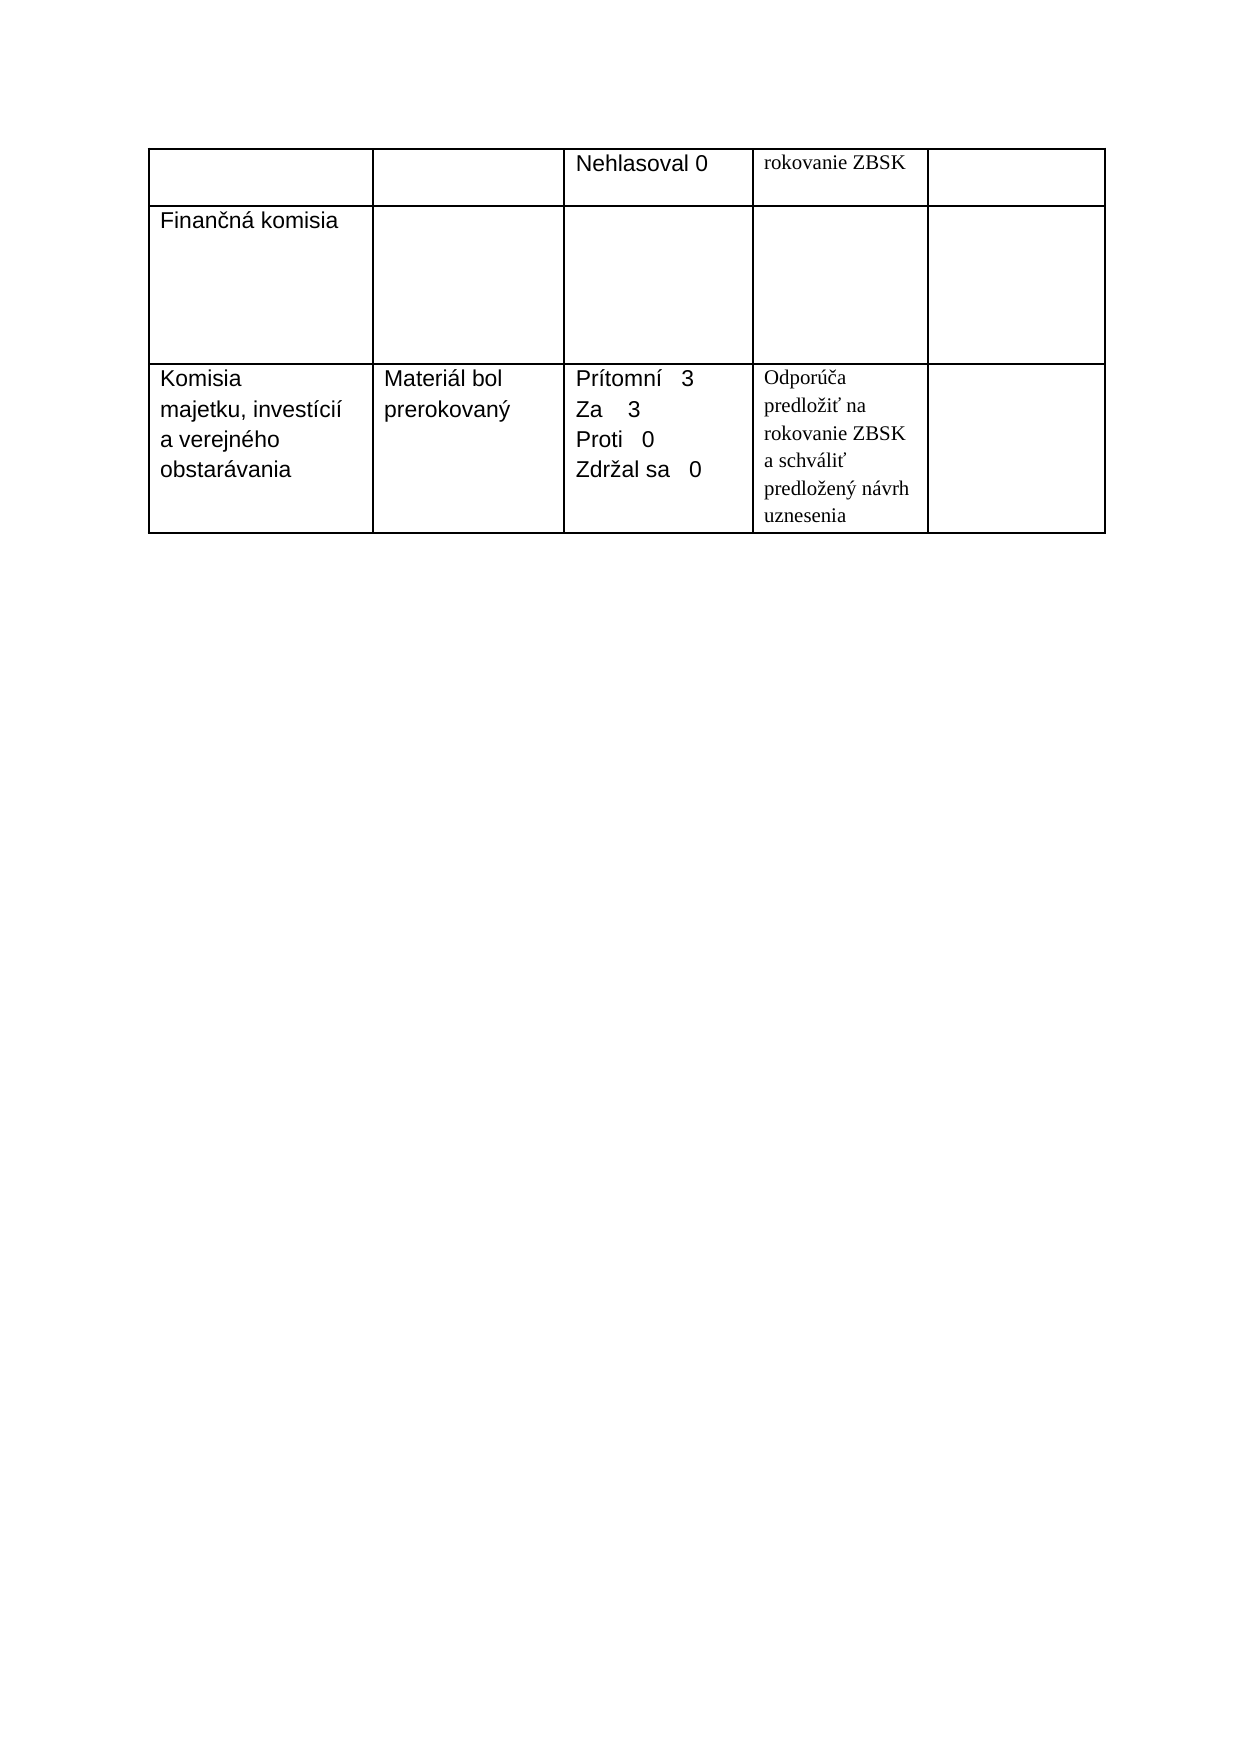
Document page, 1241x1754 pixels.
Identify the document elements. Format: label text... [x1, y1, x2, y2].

table_cell [374, 207, 563, 363]
table_cell [565, 207, 752, 363]
table_cell [929, 150, 1104, 205]
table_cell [565, 150, 752, 205]
table_cell Komisia majetku, investícií a verejného obstarávania [150, 365, 372, 532]
table_cell Finančná komisia [150, 207, 372, 363]
table_cell Prítomní 3 Za 3 Proti 0 Zdržal sa 0 [565, 365, 752, 532]
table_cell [150, 150, 372, 205]
table_cell [754, 207, 927, 363]
table_cell Odporúča predložiť na rokovanie ZBSK a schváliť predložený návrh uznesenia [754, 365, 927, 532]
table_cell [929, 207, 1104, 363]
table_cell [374, 150, 563, 205]
table_cell Materiál bol prerokovaný [374, 365, 563, 532]
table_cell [754, 150, 927, 205]
table_cell [929, 365, 1104, 532]
